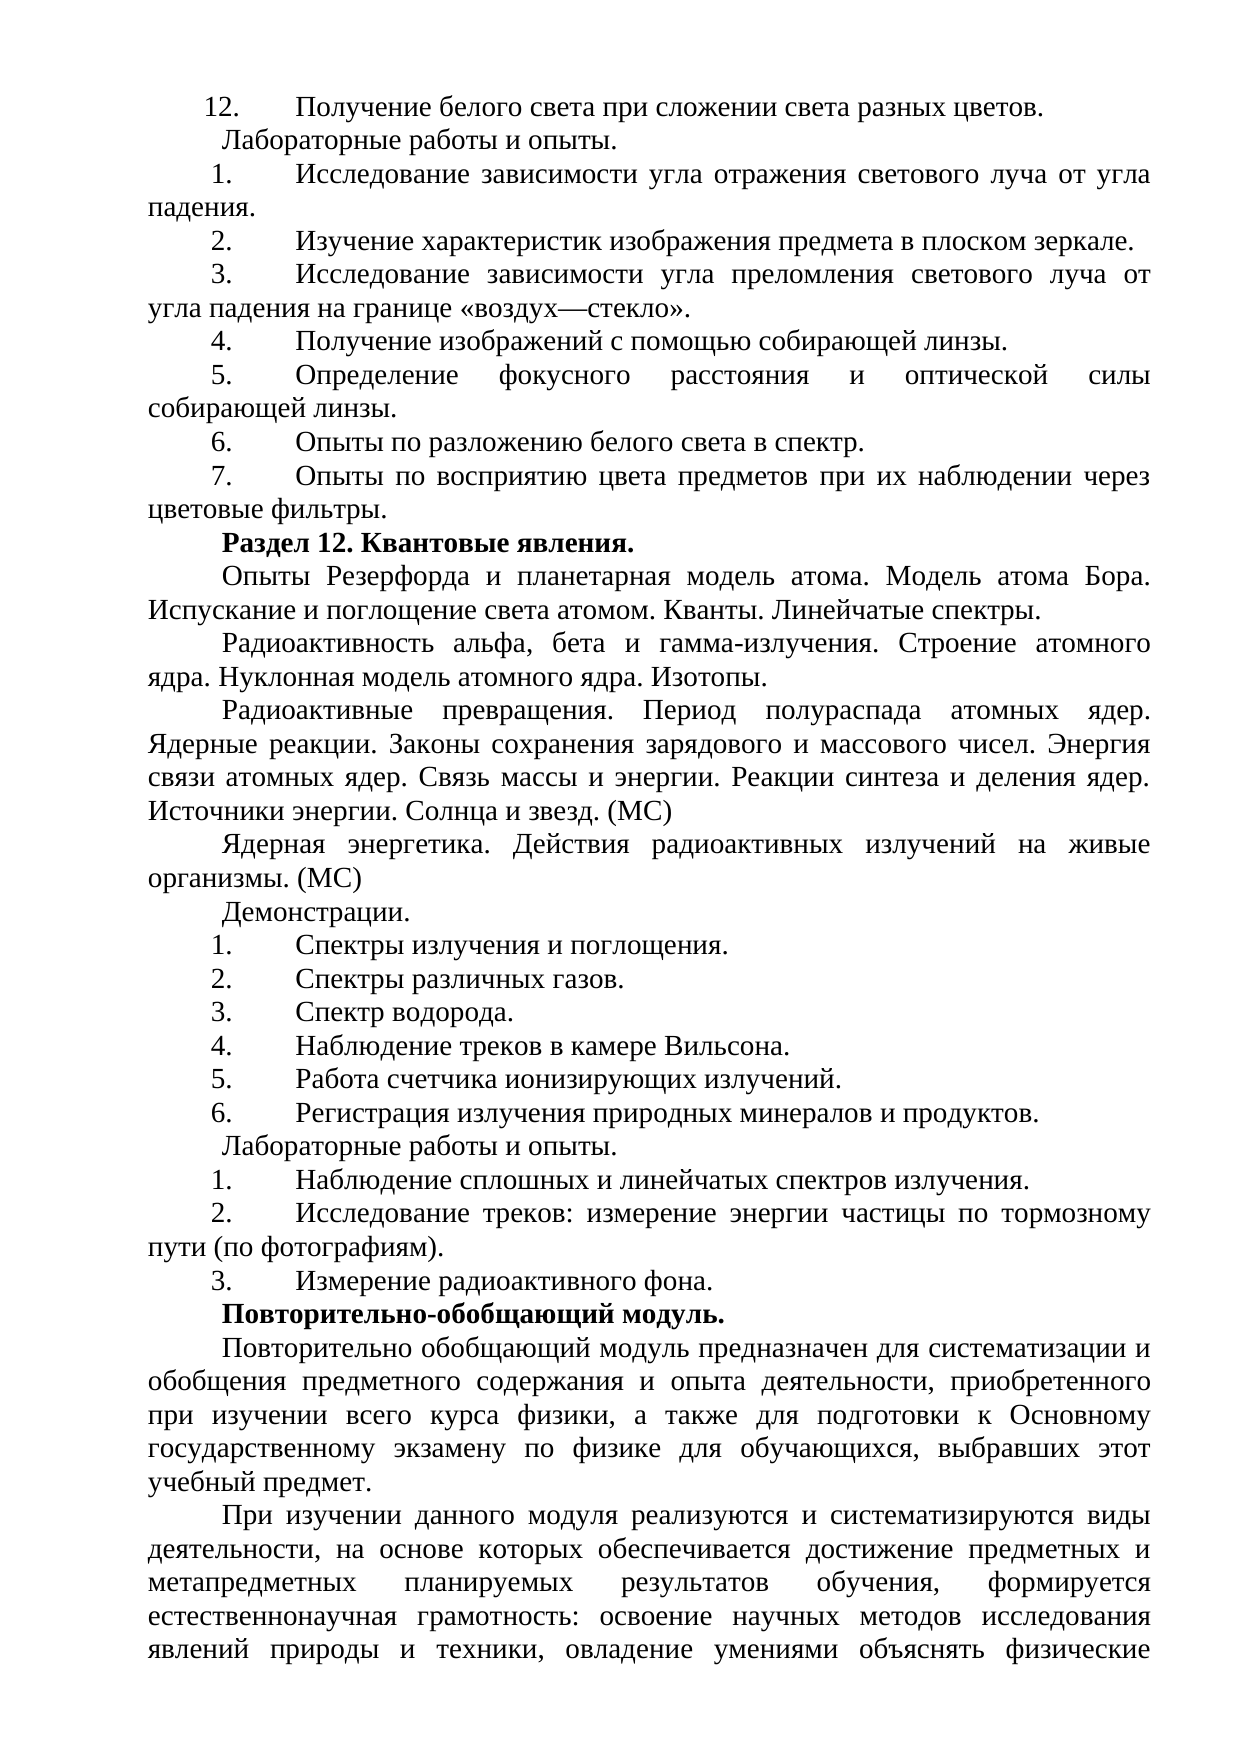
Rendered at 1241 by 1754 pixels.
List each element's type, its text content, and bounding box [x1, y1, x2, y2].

text Раздел 12. Квантовые явления. [148, 525, 1152, 558]
text Повторительно-обобщающий модуль. [148, 1296, 1152, 1330]
list Регистрация излучения природных минералов и продуктов. [148, 1095, 1152, 1128]
list Опыты по восприятию цвета предметов при их наблюдении через цветовые фильтры. [148, 458, 1152, 525]
list Получение белого света при сложении света разных цветов. [148, 89, 1152, 122]
text Радиоактивность альфа­, бета­ и гамма-излучения. Строение атомного ядра. Нуклонная модель атомного ядра. Изотопы. [148, 625, 1152, 692]
list Работа счетчика ионизирующих излучений. [148, 1061, 1152, 1095]
list Исследование треков: измерение энергии частицы по тормозному пути (по фотографиям). [148, 1196, 1152, 1263]
text Опыты Резерфорда и планетарная модель атома. Модель атома Бора. Испускание и поглощение света атомом. Кванты. Линейчатые спектры. [148, 558, 1152, 625]
text Демонстрации. [148, 894, 1152, 927]
list Изучение характеристик изображения предмета в плоском зеркале. [148, 223, 1152, 256]
text Повторительно обобщающий модуль предназначен для систематизации и обобщения предметного содержания и опыта деятельности, приобретенного при изучении всего курса физики, а также для подготовки к Основному государственному экзамену по физике для обучающихся, выбравших этот учебный предмет. [148, 1330, 1152, 1497]
list Спектры различных газов. [148, 961, 1152, 994]
list Измерение радиоактивного фона. [148, 1263, 1152, 1296]
text Лабораторные работы и опыты. [148, 1128, 1152, 1162]
list Спектры излучения и поглощения. [148, 927, 1152, 961]
list Исследование зависимости угла отражения светового луча от угла падения. [148, 156, 1152, 223]
text Радиоактивные превращения. Период полураспада атомных ядер. Ядерные реакции. Законы сохранения зарядового и массового чисел. Энергия связи атомных ядер. Связь массы и энергии. Реакции синтеза и деления ядер. Источники энергии. Солнца и звезд. (МС) [148, 692, 1152, 827]
list Исследование зависимости угла преломления светового луча от угла падения на границе «воздух—стекло». [148, 256, 1152, 323]
list Опыты по разложению белого света в спектр. [148, 424, 1152, 458]
list Получение изображений с помощью собирающей линзы. [148, 323, 1152, 357]
list Наблюдение треков в камере Вильсона. [148, 1028, 1152, 1061]
list Определение фокусного расстояния и оптической силы собирающей линзы. [148, 357, 1152, 424]
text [148, 1497, 1152, 1665]
text Лабораторные работы и опыты. [148, 122, 1152, 156]
list Наблюдение сплошных и линейчатых спектров излучения. [148, 1162, 1152, 1196]
text Ядерная энергетика. Действия радиоактивных излучений на живые организмы. (МС) [148, 827, 1152, 894]
list Спектр водорода. [148, 994, 1152, 1028]
